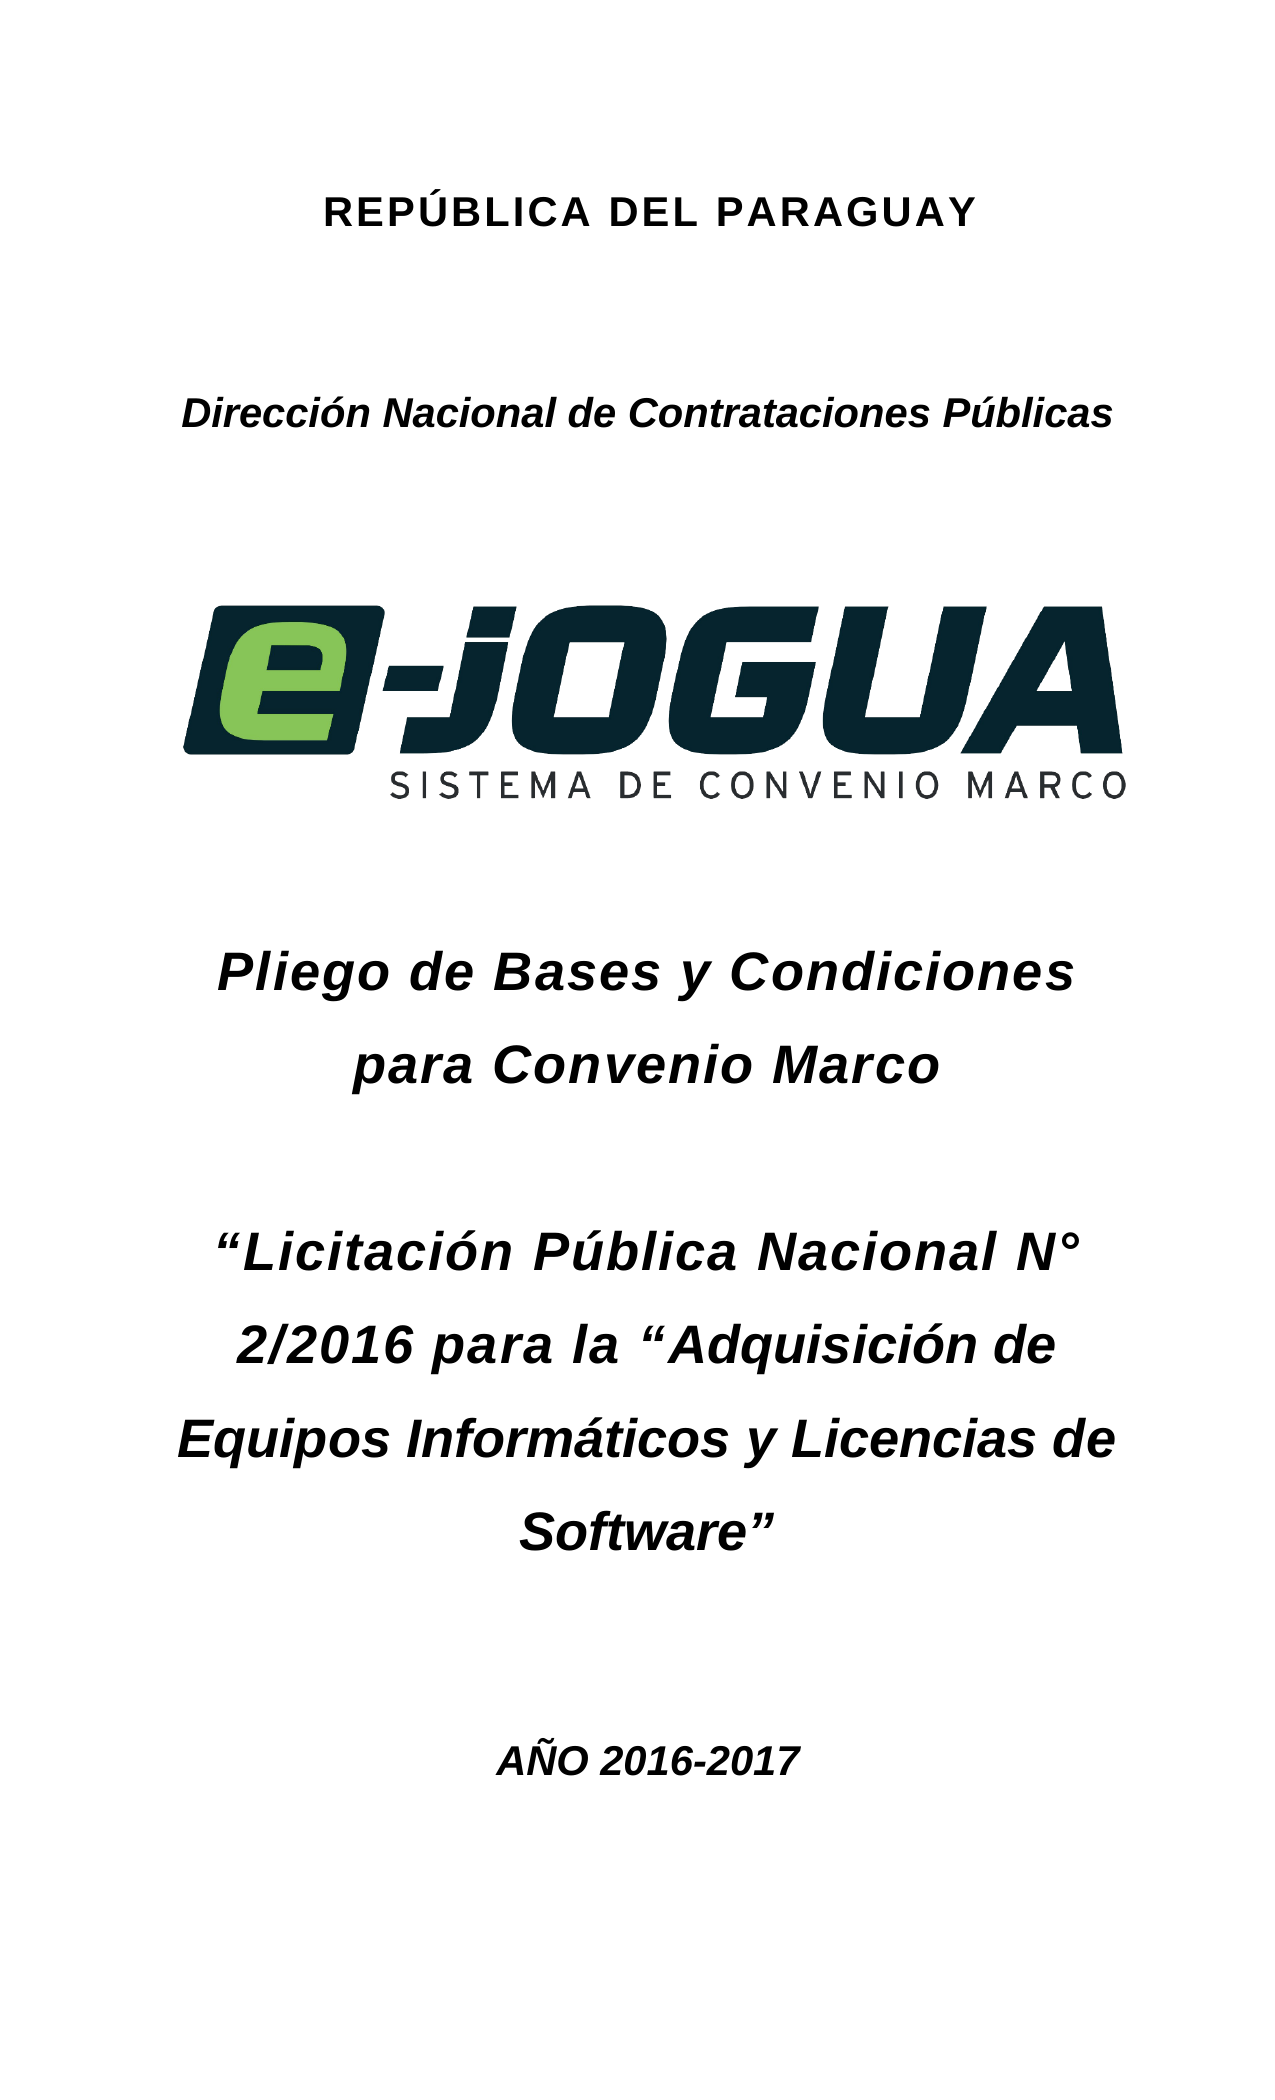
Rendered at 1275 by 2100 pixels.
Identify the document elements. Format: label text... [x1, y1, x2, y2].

text Dirección Nacional de Contrataciones Públicas [148, 388, 1152, 436]
picture [148, 564, 1152, 832]
text “Licitación Pública Nacional N° 2/2016 para la “Adquisición de Equipos Informáticos y Licencias de Software” [148, 1219, 1152, 1562]
text REPÚBLICA DEL PARAGUAY [148, 187, 1152, 235]
text Pliego de Bases y Condiciones para Convenio Marco [148, 939, 1152, 1095]
text AÑO 2016-2017 [148, 1737, 1152, 1785]
